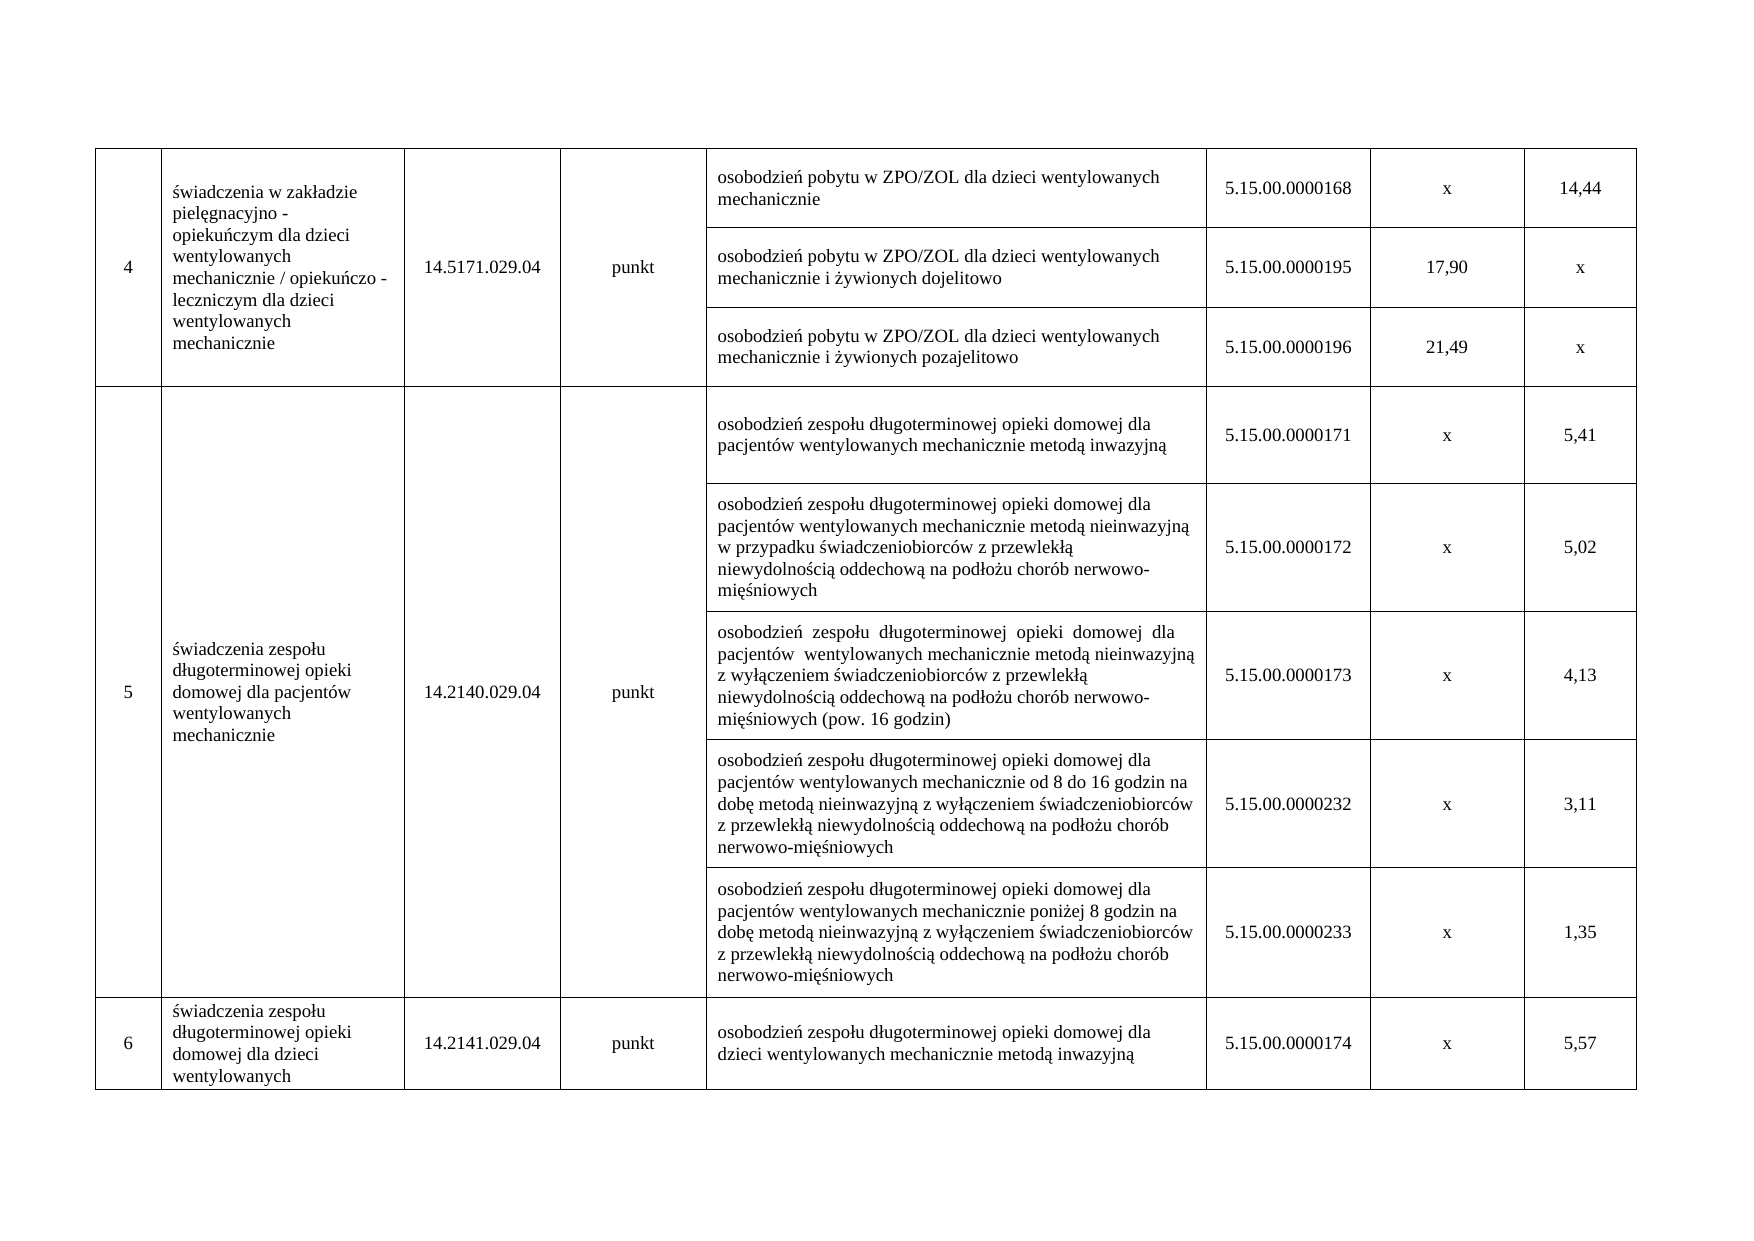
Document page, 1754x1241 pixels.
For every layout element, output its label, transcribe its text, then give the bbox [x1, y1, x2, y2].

table_cell 5.15.00.0000174 [1207, 998, 1370, 1089]
table_cell 5.15.00.0000172 [1207, 484, 1370, 611]
table_cell 21,49 [1371, 308, 1524, 386]
table_cell x [1371, 868, 1524, 997]
table_cell x [1371, 484, 1524, 611]
table_cell 5.15.00.0000233 [1207, 868, 1370, 997]
table_cell osobodzień zespołu długoterminowej opieki domowej dla pacjentów wentylowanych mechanicznie poniżej 8 godzin na dobę metodą nieinwazyjną z wyłączeniem świadczeniobiorców z przewlekłą niewydolnością oddechową na podłożu chorób nerwowo-mięśniowych [707, 868, 1206, 997]
table_cell 4,13 [1525, 612, 1636, 739]
table_cell punkt [561, 998, 706, 1089]
table_cell świadczenia w zakładzie pielęgnacyjno - opiekuńczym dla dzieci wentylowanych mechanicznie / opiekuńczo - leczniczym dla dzieci wentylowanych mechanicznie [162, 149, 404, 386]
table_cell 17,90 [1371, 228, 1524, 306]
table_cell osobodzień zespołu długoterminowej opieki domowej dla dzieci wentylowanych mechanicznie metodą inwazyjną [707, 998, 1206, 1089]
table_cell 14.2141.029.04 [405, 998, 560, 1089]
table_cell 5,57 [1525, 998, 1636, 1089]
table_cell 5.15.00.0000195 [1207, 228, 1370, 306]
table_cell 14,44 [1525, 149, 1636, 227]
table_cell osobodzień zespołu długoterminowej opieki domowej dla pacjentów wentylowanych mechanicznie metodą inwazyjną [707, 387, 1206, 483]
table_cell 5.15.00.0000168 [1207, 149, 1370, 227]
table_cell 14.2140.029.04 [405, 387, 560, 997]
table_cell x [1371, 740, 1524, 867]
table_cell 5.15.00.0000196 [1207, 308, 1370, 386]
table_cell 5 [96, 387, 161, 997]
table_cell osobodzień pobytu w ZPO/ZOL dla dzieci wentylowanych mechanicznie [707, 149, 1206, 227]
table_cell x [1525, 228, 1636, 306]
table_cell osobodzień zespołu długoterminowej opieki domowej dla pacjentów wentylowanych mechanicznie metodą nieinwazyjną w przypadku świadczeniobiorców z przewlekłą niewydolnością oddechową na podłożu chorób nerwowo-mięśniowych [707, 484, 1206, 611]
table_cell 4 [96, 149, 161, 386]
table_cell osobodzień zespołu długoterminowej opieki domowej dla pacjentów wentylowanych mechanicznie metodą nieinwazyjną z wyłączeniem świadczeniobiorców z przewlekłą niewydolnością oddechową na podłożu chorób nerwowo-mięśniowych (pow. 16 godzin) [707, 612, 1206, 739]
table_cell 1,35 [1525, 868, 1636, 997]
table_cell 5.15.00.0000173 [1207, 612, 1370, 739]
table_cell świadczenia zespołu długoterminowej opieki domowej dla pacjentów wentylowanych mechanicznie [162, 387, 404, 997]
table_cell 3,11 [1525, 740, 1636, 867]
table_cell 5,02 [1525, 484, 1636, 611]
table_cell 5,41 [1525, 387, 1636, 483]
table_cell 5.15.00.0000171 [1207, 387, 1370, 483]
table_cell osobodzień pobytu w ZPO/ZOL dla dzieci wentylowanych mechanicznie i żywionych dojelitowo [707, 228, 1206, 306]
table_cell osobodzień zespołu długoterminowej opieki domowej dla pacjentów wentylowanych mechanicznie od 8 do 16 godzin na dobę metodą nieinwazyjną z wyłączeniem świadczeniobiorców z przewlekłą niewydolnością oddechową na podłożu chorób nerwowo-mięśniowych [707, 740, 1206, 867]
table_cell osobodzień pobytu w ZPO/ZOL dla dzieci wentylowanych mechanicznie i żywionych pozajelitowo [707, 308, 1206, 386]
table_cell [162, 998, 404, 1089]
table_cell x [1525, 308, 1636, 386]
table_cell x [1371, 998, 1524, 1089]
table_cell 6 [96, 998, 161, 1089]
table_cell x [1371, 387, 1524, 483]
table_cell 14.5171.029.04 [405, 149, 560, 386]
table_cell punkt [561, 387, 706, 997]
table_cell x [1371, 149, 1524, 227]
table_cell punkt [561, 149, 706, 386]
table_cell x [1371, 612, 1524, 739]
table_cell 5.15.00.0000232 [1207, 740, 1370, 867]
